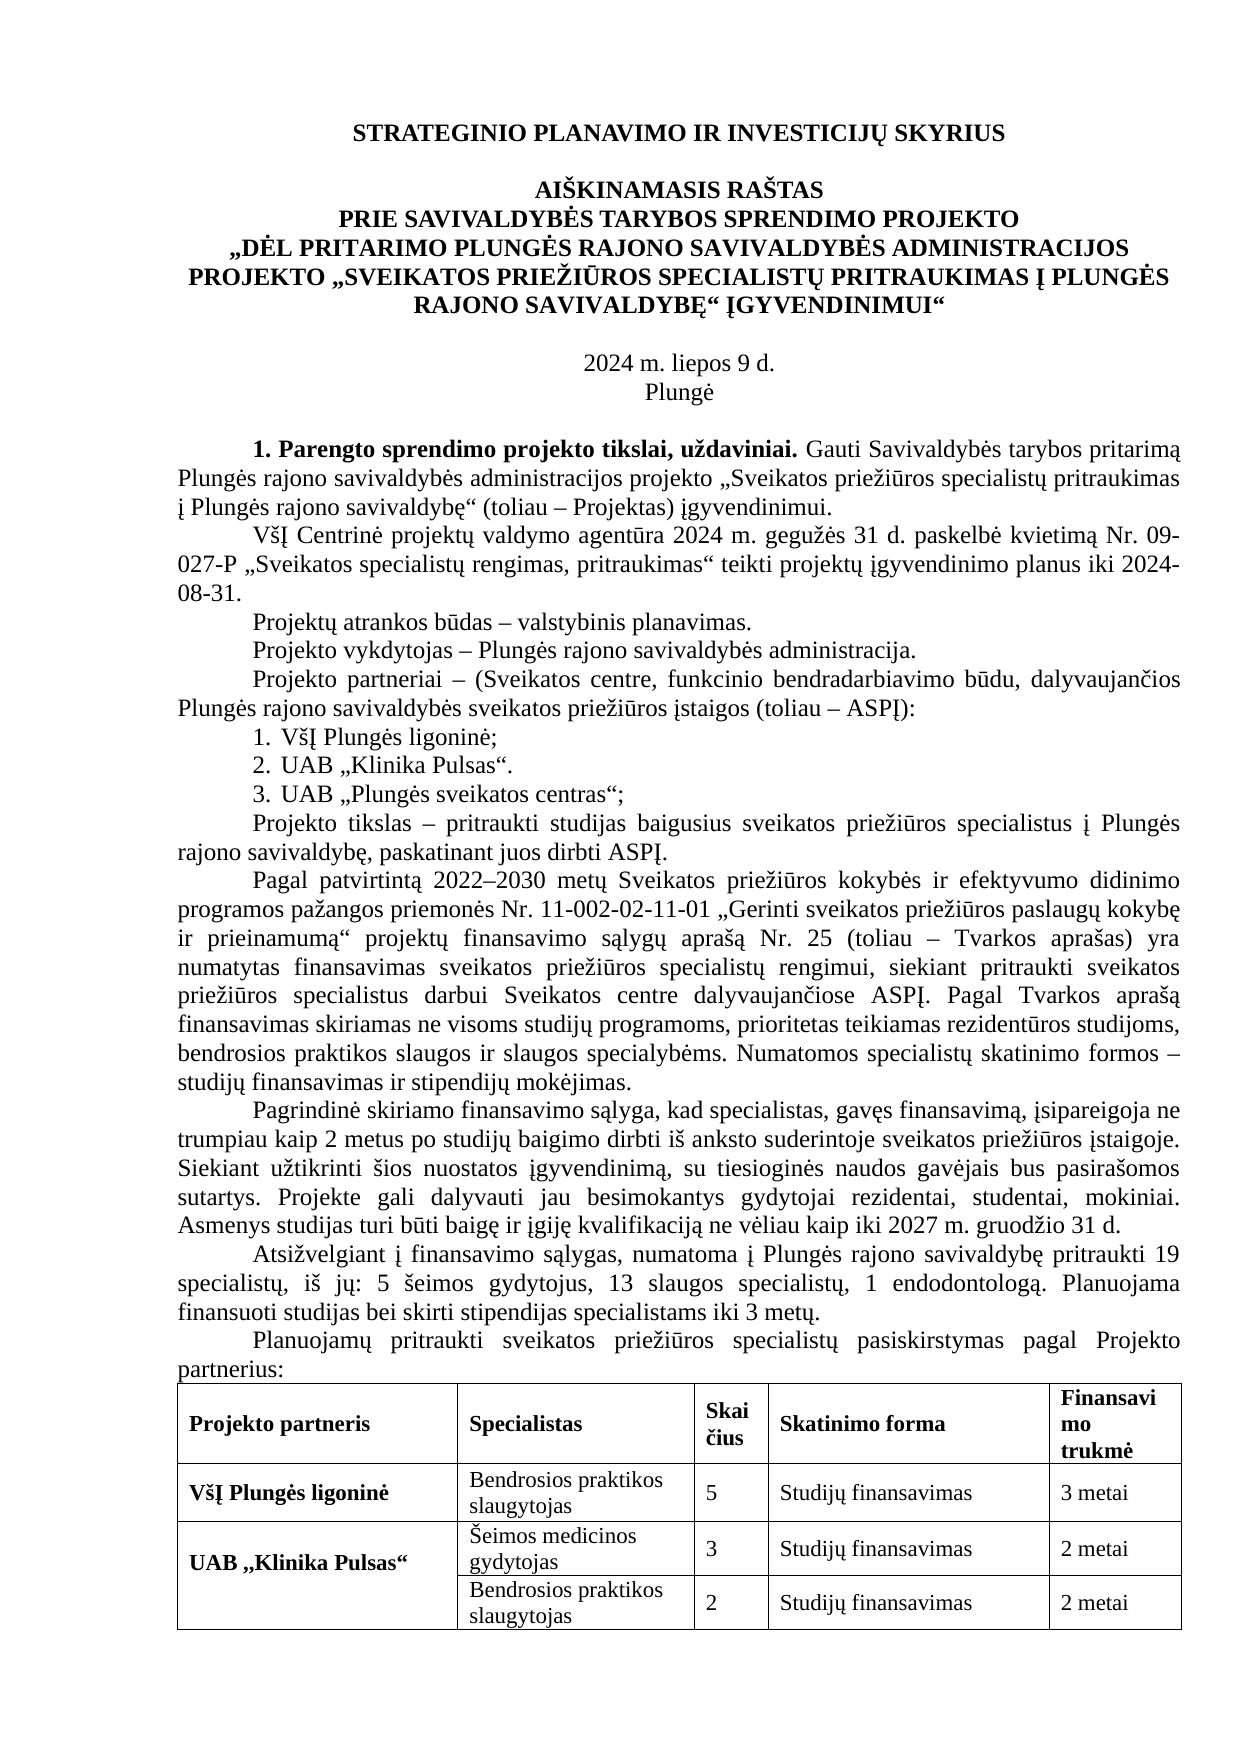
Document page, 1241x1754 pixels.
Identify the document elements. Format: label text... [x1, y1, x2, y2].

table_cell Bendrosios praktikos slaugytojas [458, 1576, 694, 1628]
table_cell 3 metai [1050, 1464, 1181, 1521]
list Projekto vykdytojas – Plungės rajono savivaldybės administracija. [177, 636, 1181, 664]
text „DĖL PRITARIMO PLUNGĖS RAJONO SAVIVALDYBĖS ADMINISTRACIJOS PROJEKTO „SVEIKATOS PRIEŽIŪROS SPECIALISTŲ PRITRAUKIMAS Į PLUNGĖS RAJONO SAVIVALDYBĘ“ ĮGYVENDINIMUI“ [177, 233, 1181, 319]
list Pagrindinė skiriamo finansavimo sąlyga, kad specialistas, gavęs finansavimą, įsipareigoja ne trumpiau kaip 2 metus po studijų baigimo dirbti iš anksto suderintoje sveikatos priežiūros įstaigoje. Siekiant užtikrinti šios nuostatos įgyvendinimą, su tiesioginės naudos gavėjais bus pasirašomos sutartys. Projekte gali dalyvauti jau besimokantys gydytojai rezidentai, studentai, mokiniai. Asmenys studijas turi būti baigę ir įgiję kvalifikaciją ne vėliau kaip iki 2027 m. gruodžio 31 d. [177, 1096, 1181, 1239]
table_cell UAB ,,Klinika Pulsas“ [178, 1522, 457, 1628]
text PRIE SAVIVALDYBĖS TARYBOS SPRENDIMO PROJEKTO [177, 204, 1181, 233]
table_cell Bendrosios praktikos slaugytojas [458, 1464, 694, 1521]
text Plungė [177, 377, 1181, 406]
table_header Skatinimo forma [769, 1384, 1049, 1463]
table_header Finansavimo trukmė [1050, 1384, 1181, 1463]
table_cell Studijų finansavimas [769, 1522, 1049, 1575]
text Projekto partneriai – (Sveikatos centre, funkcinio bendradarbiavimo būdu, dalyvaujančios Plungės rajono savivaldybės sveikatos priežiūros įstaigos (toliau – ASPĮ): [177, 664, 1181, 722]
table_cell 2 metai [1050, 1576, 1181, 1628]
table_cell 5 [695, 1464, 768, 1521]
list VšĮ Centrinė projektų valdymo agentūra 2024 m. gegužės 31 d. paskelbė kvietimą Nr. 09-027-P „Sveikatos specialistų rengimas, pritraukimas“ teikti projektų įgyvendinimo planus iki 2024-08-31. [177, 521, 1181, 607]
table_header Specialistas [458, 1384, 694, 1463]
text STRATEGINIO PLANAVIMO IR INVESTICIJŲ SKYRIUS [177, 118, 1181, 147]
table_cell Šeimos medicinos gydytojas [458, 1522, 694, 1575]
text Projekto tikslas – pritraukti studijas baigusius sveikatos priežiūros specialistus į Plungės rajono savivaldybę, paskatinant juos dirbti ASPĮ. [177, 808, 1181, 866]
list VšĮ Plungės ligoninė; [177, 722, 1181, 751]
text Planuojamų pritraukti sveikatos priežiūros specialistų pasiskirstymas pagal Projekto partnerius: [177, 1326, 1181, 1383]
text Pagal patvirtintą 2022–2030 metų Sveikatos priežiūros kokybės ir efektyvumo didinimo programos pažangos priemonės Nr. 11-002-02-11-01 „Gerinti sveikatos priežiūros paslaugų kokybę ir prieinamumą“ projektų finansavimo sąlygų aprašą Nr. 25 (toliau – Tvarkos aprašas) yra numatytas finansavimas sveikatos priežiūros specialistų rengimui, siekiant pritraukti sveikatos priežiūros specialistus darbui Sveikatos centre dalyvaujančiose ASPĮ. Pagal Tvarkos aprašą finansavimas skiriamas ne visoms studijų programoms, prioritetas teikiamas rezidentūros studijoms, bendrosios praktikos slaugos ir slaugos specialybėms. Numatomos specialistų skatinimo formos – studijų finansavimas ir stipendijų mokėjimas. [177, 866, 1181, 1096]
text AIŠKINAMASIS RAŠTAS [177, 176, 1181, 204]
table_cell 3 [695, 1522, 768, 1575]
table_cell 2 metai [1050, 1522, 1181, 1575]
table_cell VšĮ Plungės ligoninė [178, 1464, 457, 1521]
table_cell 2 [695, 1576, 768, 1628]
table_header Skaičius [695, 1384, 768, 1463]
text 2024 m. liepos 9 d. [177, 348, 1181, 377]
text Atsižvelgiant į finansavimo sąlygas, numatoma į Plungės rajono savivaldybę pritraukti 19 specialistų, iš jų: 5 šeimos gydytojus, 13 slaugos specialistų, 1 endodontologą. Planuojama finansuoti studijas bei skirti stipendijas specialistams iki 3 metų. [177, 1239, 1181, 1326]
table_header Projekto partneris [178, 1384, 457, 1463]
list Projektų atrankos būdas – valstybinis planavimas. [177, 607, 1181, 636]
table_cell Studijų finansavimas [769, 1464, 1049, 1521]
list UAB „Klinika Pulsas“. [177, 751, 1181, 779]
table_cell Studijų finansavimas [769, 1576, 1049, 1628]
list UAB „Plungės sveikatos centras“; [177, 779, 1181, 808]
text 1. Parengto sprendimo projekto tikslai, uždaviniai. Gauti Savivaldybės tarybos pritarimą Plungės rajono savivaldybės administracijos projekto „Sveikatos priežiūros specialistų pritraukimas į Plungės rajono savivaldybę“ (toliau – Projektas) įgyvendinimui. [177, 434, 1181, 521]
